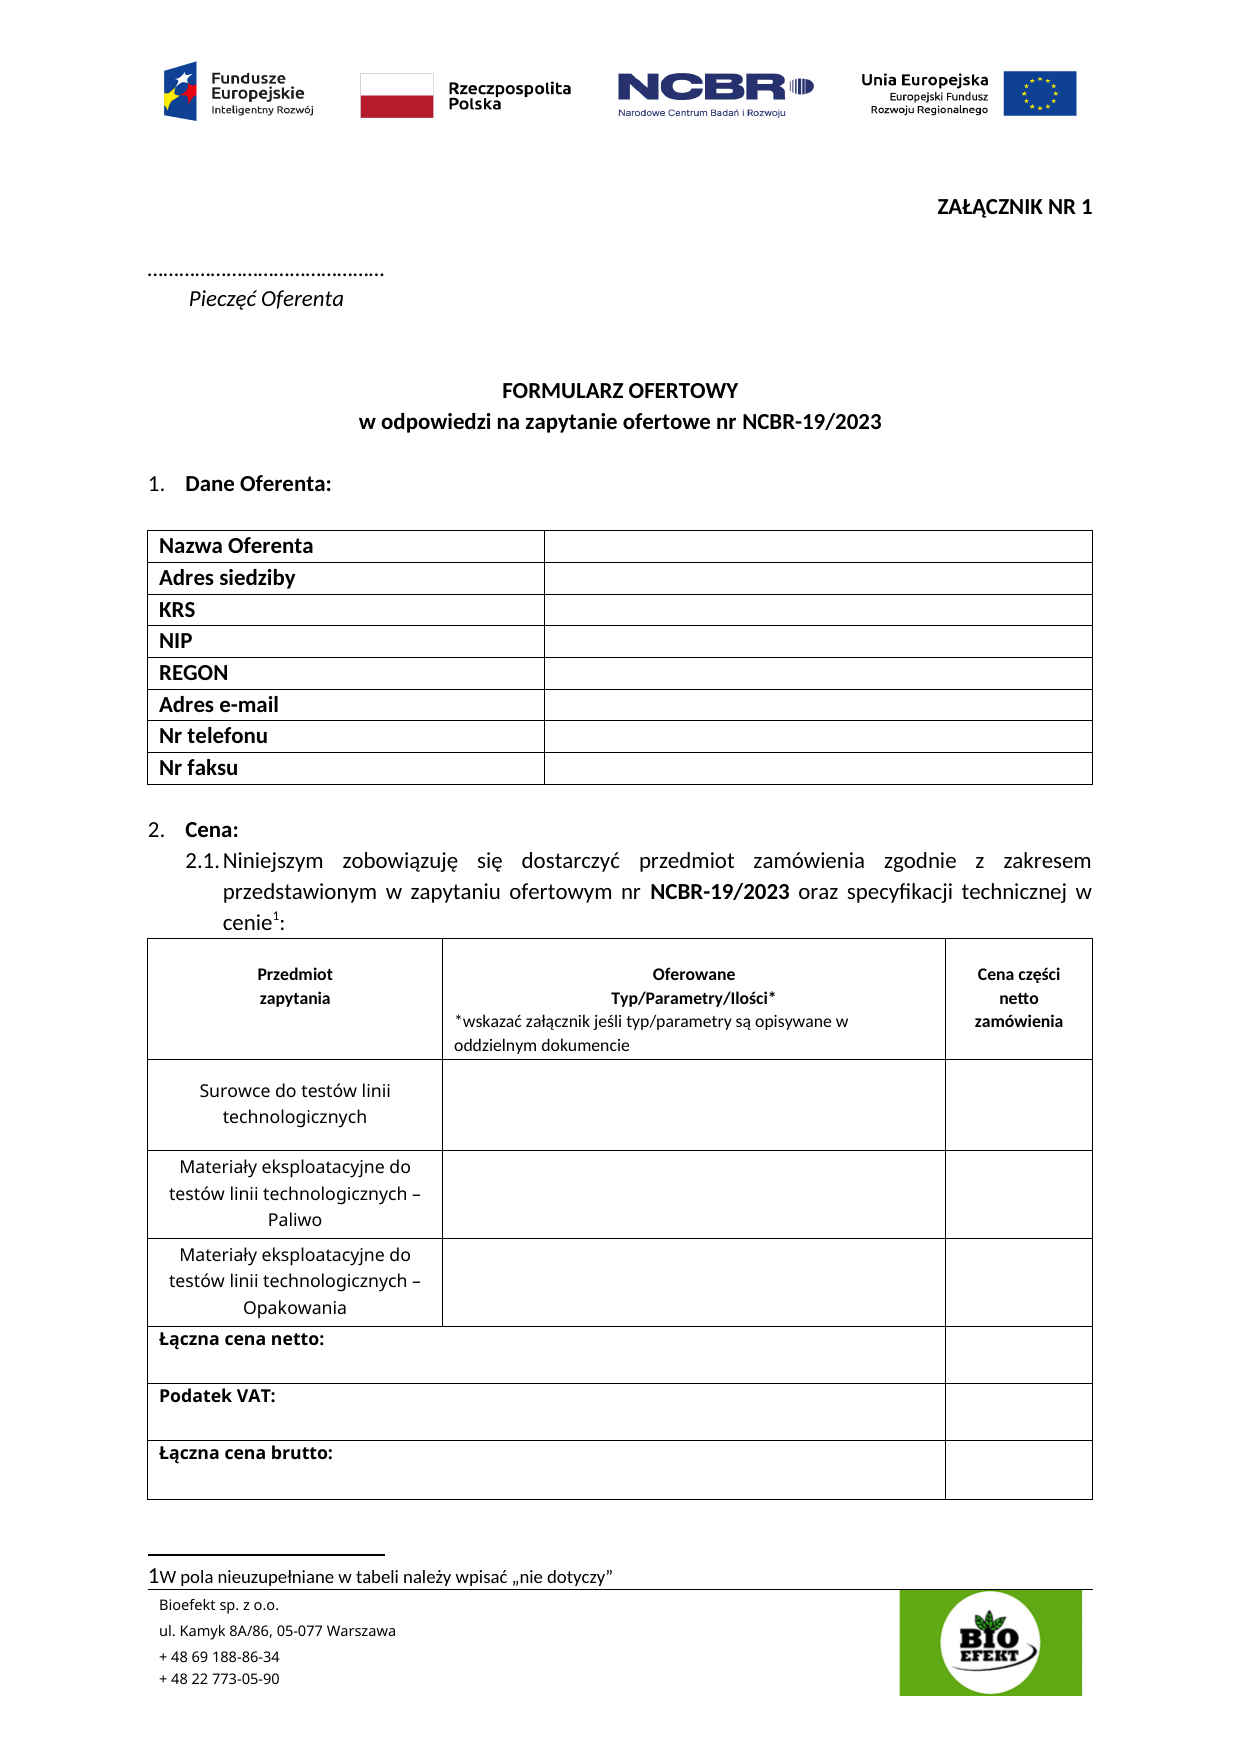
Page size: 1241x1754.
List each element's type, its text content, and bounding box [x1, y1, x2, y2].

table_cell Nr telefonu [148, 721, 544, 752]
text ZAŁĄCZNIK NR 1 [148, 192, 1093, 220]
table_cell Adres e-mail [148, 690, 544, 720]
list Dane Oferenta: [148, 469, 1093, 497]
table_cell [545, 563, 1092, 594]
table_cell [946, 1327, 1092, 1383]
list Cena: [148, 815, 1093, 843]
table_cell Łączna cena netto: [148, 1327, 945, 1383]
table_header [545, 531, 1092, 562]
table_cell Nr faksu [148, 753, 544, 784]
text ……………………………………… [148, 254, 1093, 282]
table_cell [946, 1384, 1092, 1439]
text Pieczęć Oferenta [148, 284, 1093, 312]
table_header Cena części netto zamówienia [946, 939, 1092, 1059]
table_cell [946, 1060, 1092, 1150]
list Niniejszym zobowiązuję się dostarczyć przedmiot zamówienia zgodnie z zakresem przedstawionym w zapytaniu ofertowym nr NCBR-19/2023 oraz specyfikacji technicznej w cenie: [185, 846, 1093, 936]
table_cell [946, 1151, 1092, 1238]
table_cell Adres siedziby [148, 563, 544, 594]
table_cell Materiały eksploatacyjne do testów linii technologicznych – Paliwo [148, 1151, 442, 1238]
table_cell REGON [148, 658, 544, 689]
table_cell [946, 1239, 1092, 1326]
picture [148, 50, 1092, 139]
table_cell NIP [148, 626, 544, 657]
text w odpowiedzi na zapytanie ofertowe nr NCBR-19/2023 [148, 407, 1093, 435]
table_cell [545, 626, 1092, 657]
table_cell Materiały eksploatacyjne do testów linii technologicznych – Opakowania [148, 1239, 442, 1326]
table_cell [545, 721, 1092, 752]
table_cell [443, 1239, 945, 1326]
table_header Przedmiot zapytania [148, 939, 442, 1059]
table_cell KRS [148, 595, 544, 625]
table_cell Podatek VAT: [148, 1384, 945, 1439]
table_header Oferowane Typ/Parametry/Ilości* *wskazać załącznik jeśli typ/parametry są opisywane w oddzielnym dokumencie [443, 939, 945, 1059]
table_cell [545, 753, 1092, 784]
table_cell Surowce do testów linii technologicznych [148, 1060, 442, 1150]
table_cell [545, 690, 1092, 720]
table_cell [545, 658, 1092, 689]
table_cell [545, 595, 1092, 625]
table_header Nazwa Oferenta [148, 531, 544, 562]
picture [899, 1590, 1083, 1696]
table_cell [443, 1151, 945, 1238]
table_cell [946, 1441, 1092, 1499]
table_cell [443, 1060, 945, 1150]
text FORMULARZ OFERTOWY [148, 377, 1093, 405]
table_cell Łączna cena brutto: [148, 1441, 945, 1499]
